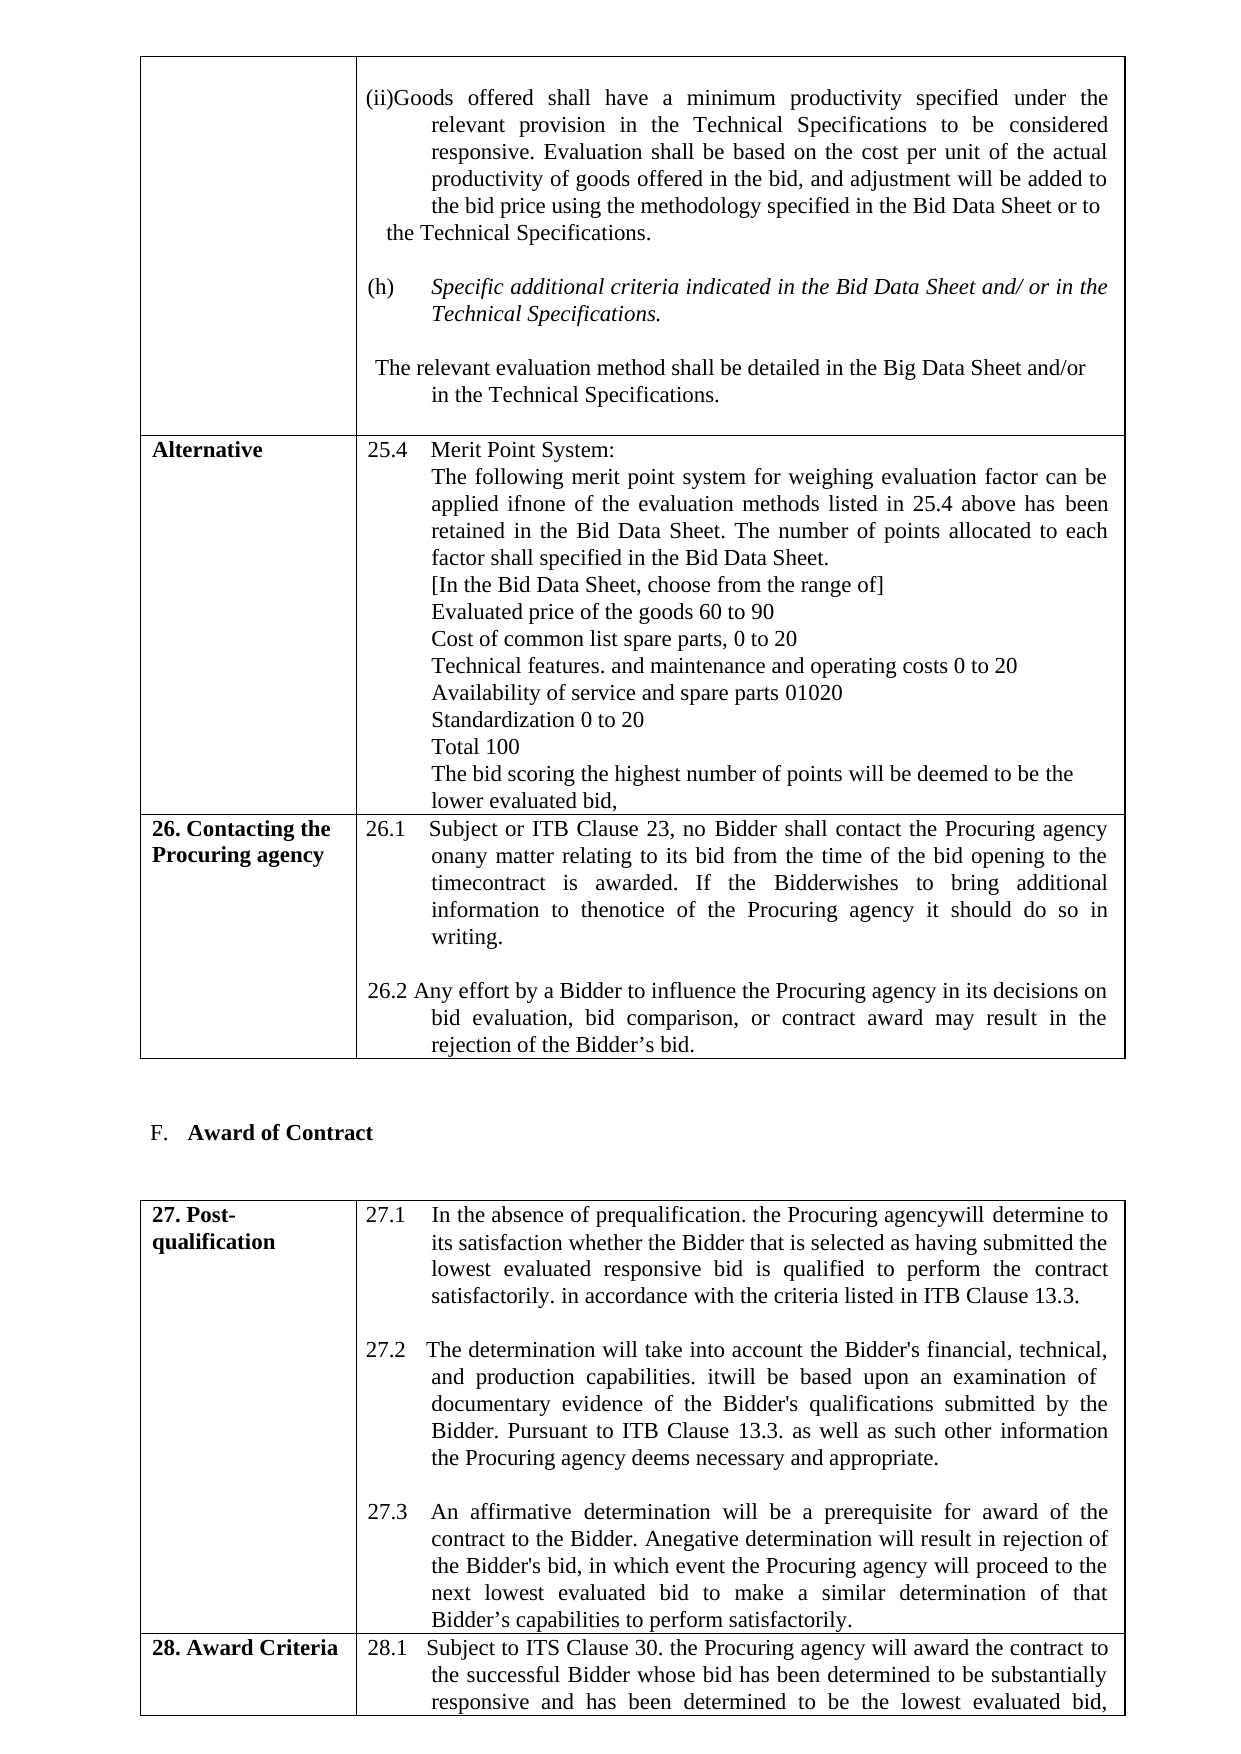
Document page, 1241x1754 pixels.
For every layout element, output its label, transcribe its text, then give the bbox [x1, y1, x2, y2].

table_cell 26.1 Subject or ITB Clause 23, no Bidder shall contact the Procuring agency onany matter relating to its bid from the time of the bid opening to the timecontract is awarded. If the Bidderwishes to bring additional information to thenotice of the Procuring agency it should do so in writing. 26.2 Any effort by a Bidder to influence the Procuring agency in its decisions on bid evaluation, bid comparison, or contract award may result in the rejection of the Bidder’s bid. [357, 815, 1124, 1058]
table_cell 25.4 Merit Point System: The following merit point system for weighing evaluation factor can be applied ifnone of the evaluation methods listed in 25.4 above has been retained in the Bid Data Sheet. The number of points allocated to each factor shall specified in the Bid Data Sheet. [In the Bid Data Sheet, choose from the range of] Evaluated price of the goods 60 to 90 Cost of common list spare parts, 0 to 20 Technical features. and maintenance and operating costs 0 to 20 Availability of service and spare parts 01020 Standardization 0 to 20 Total 100 The bid scoring the highest number of points will be deemed to be the lower evaluated bid, [357, 436, 1124, 814]
table_header 27. Post- qualification [141, 1201, 356, 1633]
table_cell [357, 57, 1124, 435]
table_cell [141, 57, 356, 435]
table_cell Alternative [141, 436, 356, 814]
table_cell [357, 1634, 1124, 1715]
table_cell 28. Award Criteria [141, 1634, 356, 1715]
list Award of Contract [150, 1119, 1090, 1145]
table_header 27.1 In the absence of prequalification. the Procuring agencywill determine to its satisfaction whether the Bidder that is selected as having submitted the lowest evaluated responsive bid is qualified to perform the contract satisfactorily. in accordance with the criteria listed in ITB Clause 13.3. 27.2 The determination will take into account the Bidder's financial, technical, and production capabilities. itwill be based upon an examination of documentary evidence of the Bidder's qualifications submitted by the Bidder. Pursuant to ITB Clause 13.3. as well as such other information the Procuring agency deems necessary and appropriate. 27.3 An affirmative determination will be a prerequisite for award of the contract to the Bidder. Anegative determination will result in rejection of the Bidder's bid, in which event the Procuring agency will proceed to the next lowest evaluated bid to make a similar determination of that Bidder’s capabilities to perform satisfactorily. [357, 1201, 1124, 1633]
table_cell 26. Contacting the Procuring agency [141, 815, 356, 1058]
